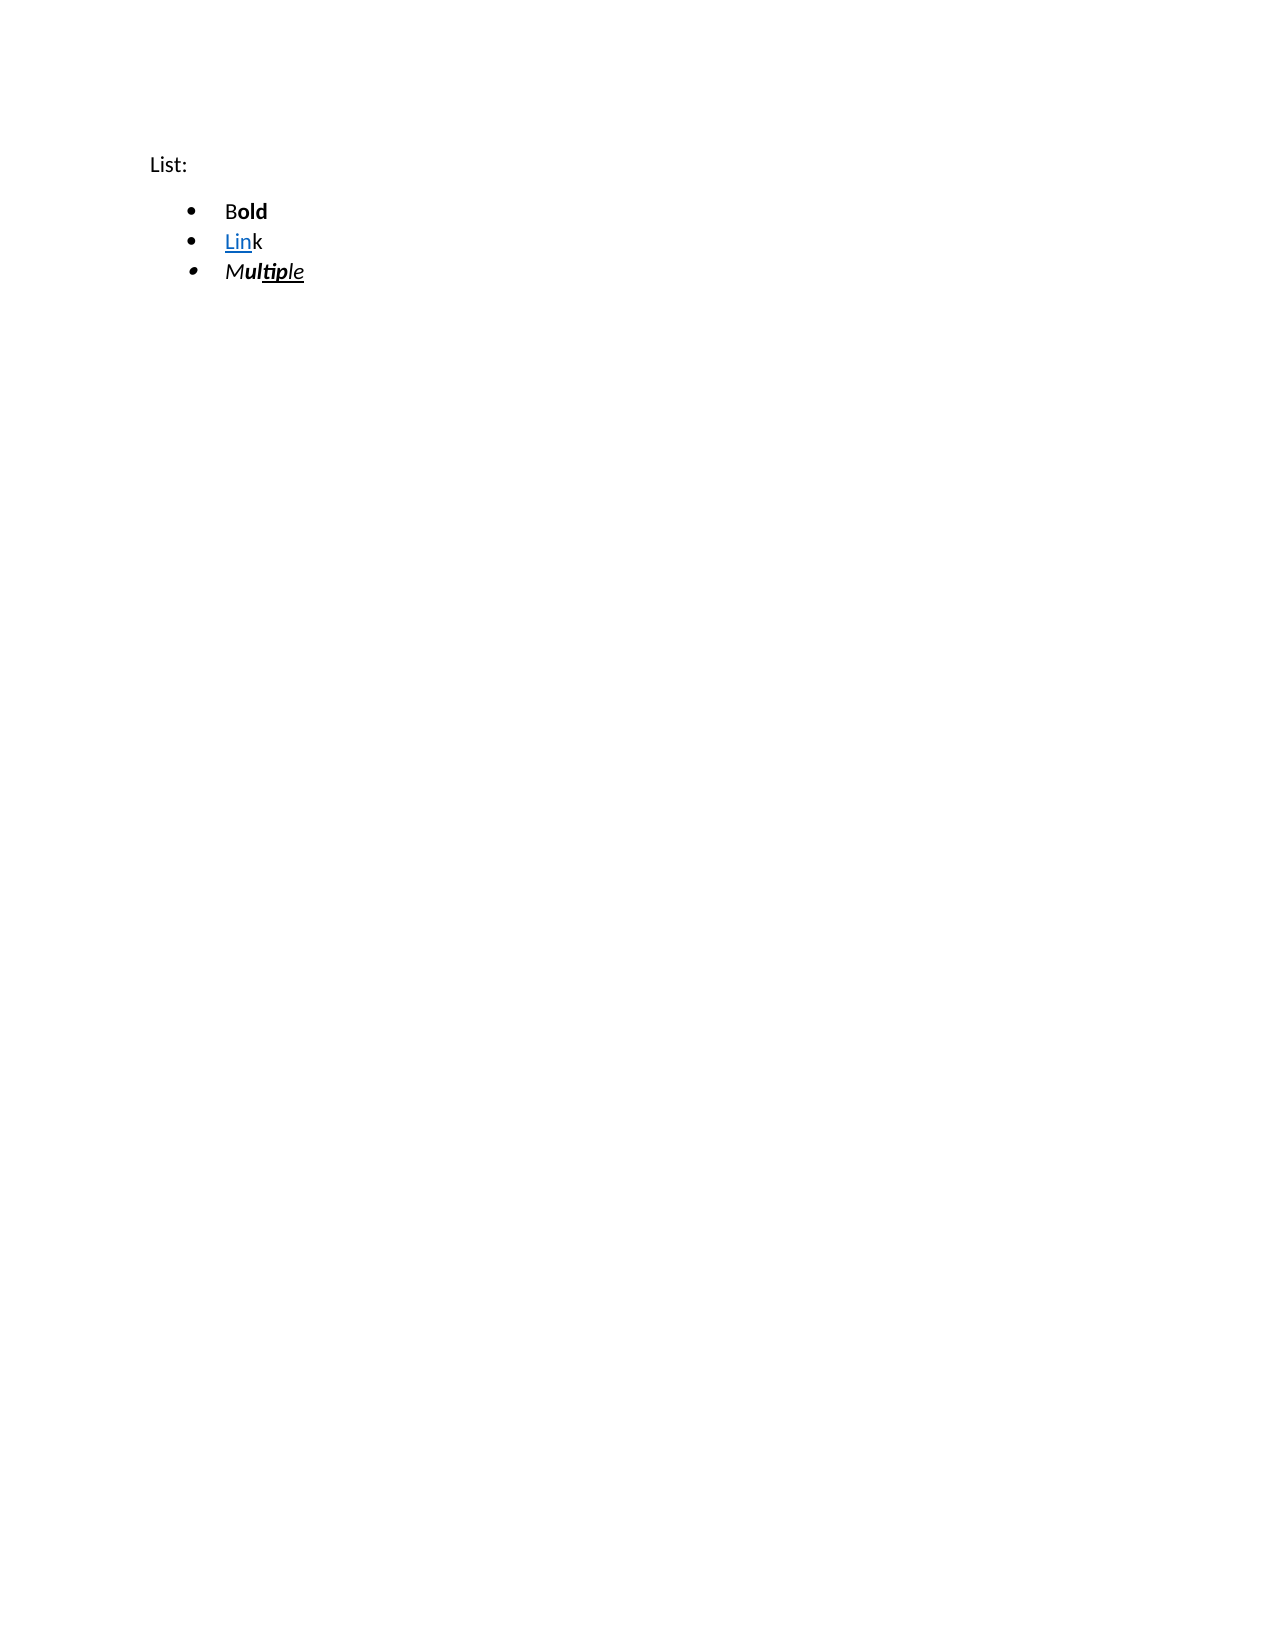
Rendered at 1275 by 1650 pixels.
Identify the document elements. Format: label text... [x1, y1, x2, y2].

list Multiple [187, 257, 1125, 285]
list Link [187, 227, 1125, 255]
list Bold [187, 197, 1125, 225]
text List: [150, 150, 1125, 178]
